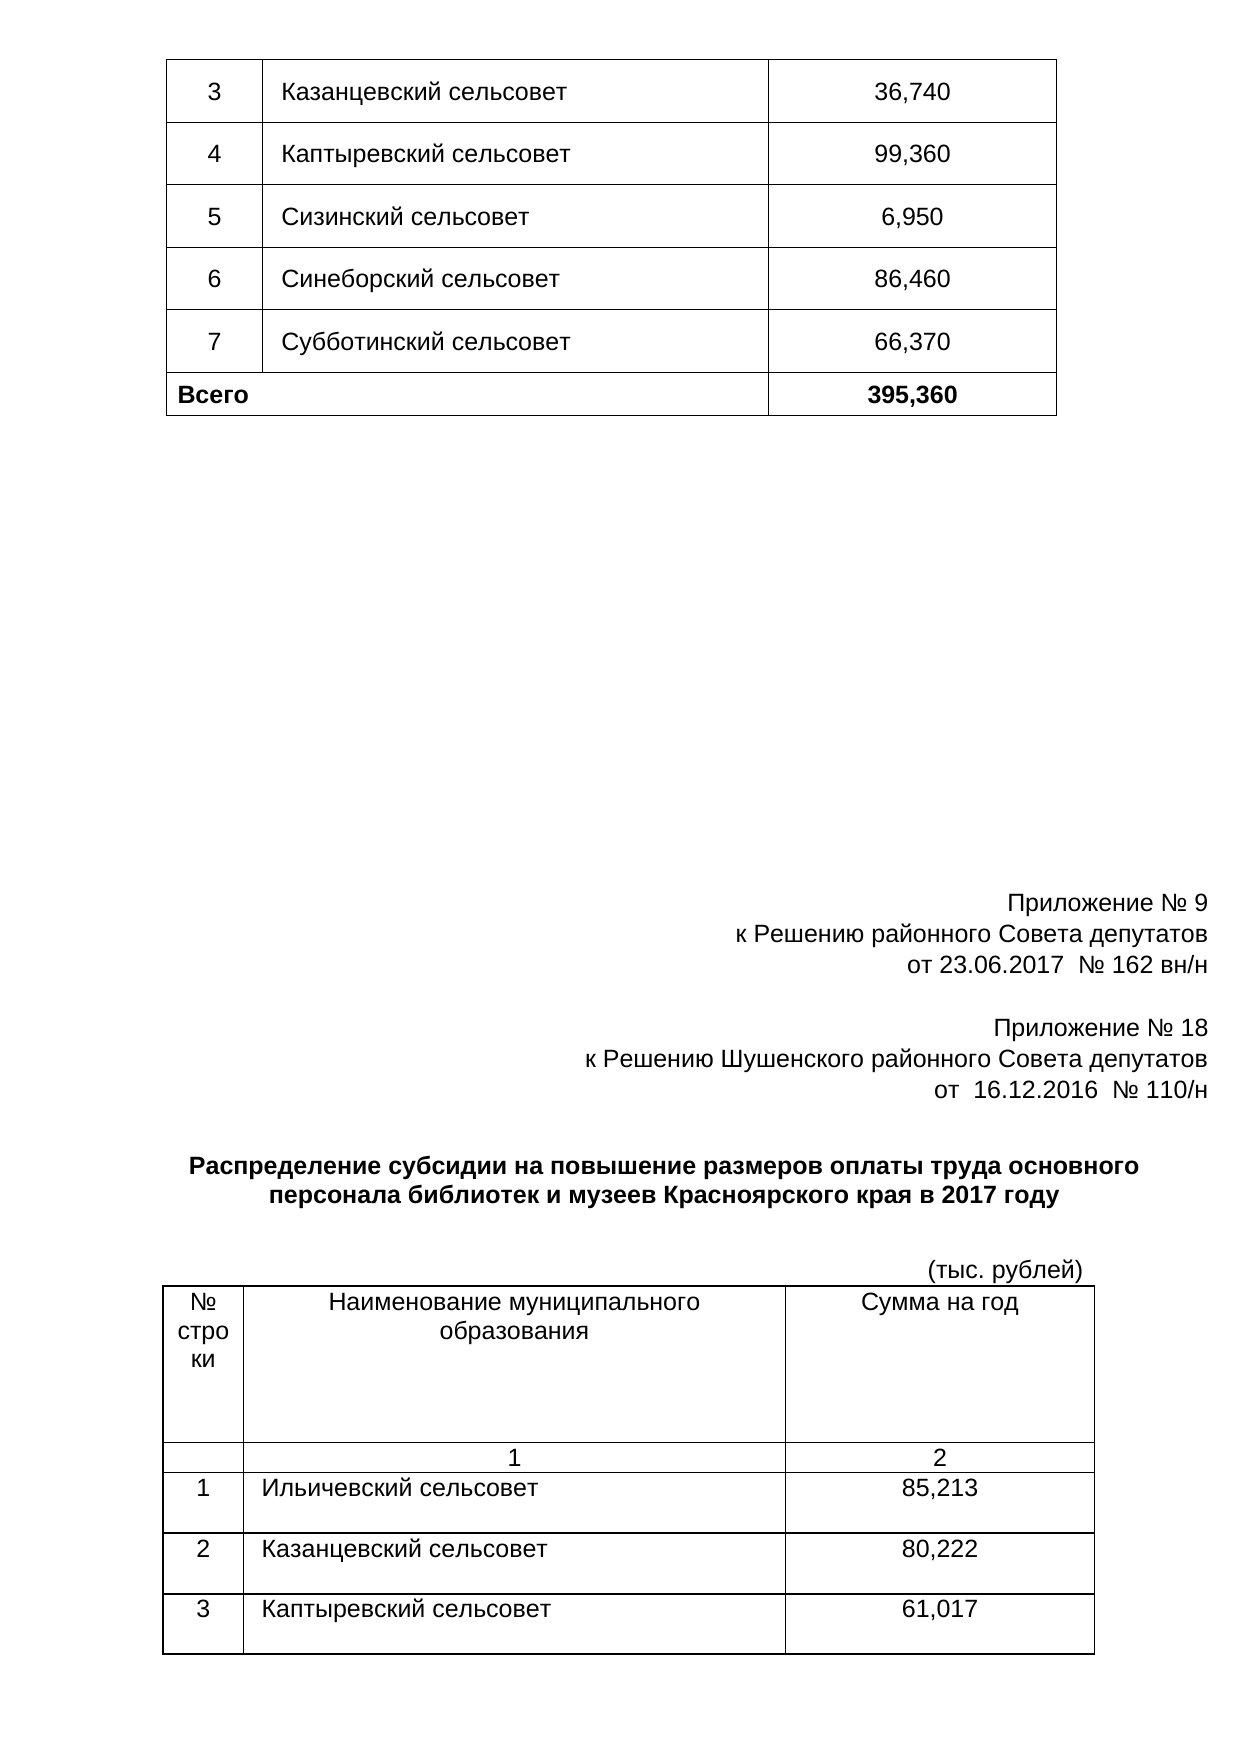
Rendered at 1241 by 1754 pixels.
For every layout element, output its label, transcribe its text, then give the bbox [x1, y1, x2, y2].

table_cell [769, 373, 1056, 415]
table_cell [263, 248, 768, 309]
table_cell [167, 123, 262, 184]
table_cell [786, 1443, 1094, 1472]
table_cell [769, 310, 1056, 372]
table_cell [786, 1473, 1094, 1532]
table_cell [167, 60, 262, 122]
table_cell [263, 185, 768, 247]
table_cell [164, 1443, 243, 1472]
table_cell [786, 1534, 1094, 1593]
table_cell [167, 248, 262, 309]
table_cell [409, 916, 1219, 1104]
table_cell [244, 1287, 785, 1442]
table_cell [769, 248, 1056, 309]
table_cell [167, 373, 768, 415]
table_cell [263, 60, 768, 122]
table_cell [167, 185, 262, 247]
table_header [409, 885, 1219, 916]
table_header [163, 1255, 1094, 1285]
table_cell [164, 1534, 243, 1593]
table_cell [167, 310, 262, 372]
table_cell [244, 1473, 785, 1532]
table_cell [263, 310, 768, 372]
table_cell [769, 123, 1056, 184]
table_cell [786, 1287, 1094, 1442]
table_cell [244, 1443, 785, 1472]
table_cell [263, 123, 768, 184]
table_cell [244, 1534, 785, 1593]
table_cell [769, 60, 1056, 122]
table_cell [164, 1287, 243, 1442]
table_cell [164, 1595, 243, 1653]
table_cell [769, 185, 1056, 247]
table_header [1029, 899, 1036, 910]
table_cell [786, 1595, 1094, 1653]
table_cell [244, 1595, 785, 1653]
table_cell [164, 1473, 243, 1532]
text Распределение субсидии на повышение размеров оплаты труда основного персонала библиотек и музеев Красноярского края в 2017 году [177, 1151, 1152, 1208]
